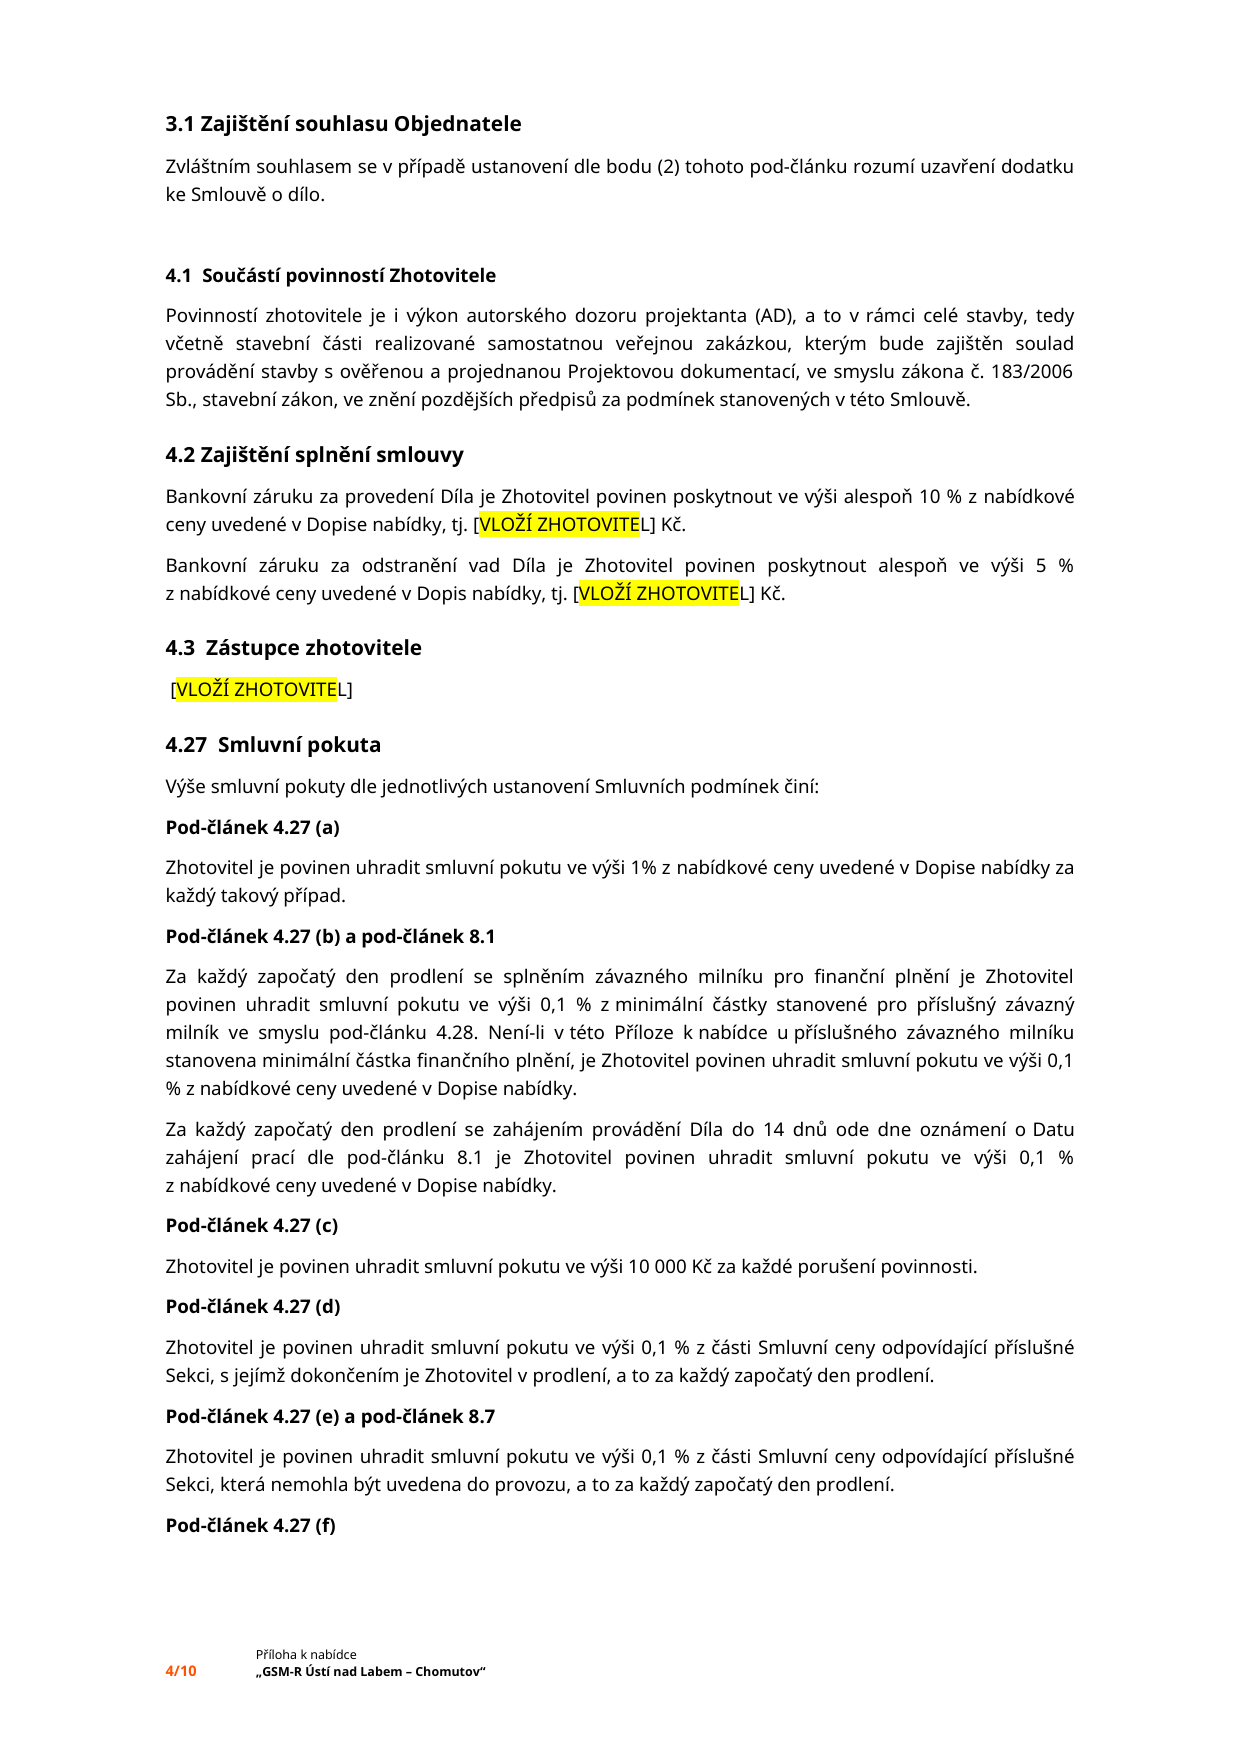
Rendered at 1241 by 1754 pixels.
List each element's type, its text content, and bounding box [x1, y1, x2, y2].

text 4.1 Součástí povinností Zhotovitele [165, 262, 1075, 288]
text Zhotovitel je povinen uhradit smluvní pokutu ve výši 10 000 Kč za každé porušení povinnosti. [165, 1253, 1075, 1279]
text Povinností zhotovitele je i výkon autorského dozoru projektanta (AD), a to v rámci celé stavby, tedy včetně stavební části realizované samostatnou veřejnou zakázkou, kterým bude zajištěn soulad provádění stavby s ověřenou a projednanou Projektovou dokumentací, ve smyslu zákona č. 183/2006 Sb., stavební zákon, ve znění pozdějších předpisů za podmínek stanovených v této Smlouvě. [165, 303, 1075, 412]
text Za každý započatý den prodlení se zahájením provádění Díla do 14 dnů ode dne oznámení o Datu zahájení prací dle pod-článku 8.1 je Zhotovitel povinen uhradit smluvní pokutu ve výši 0,1 % z nabídkové ceny uvedené v Dopise nabídky. [165, 1116, 1075, 1198]
text Zhotovitel je povinen uhradit smluvní pokutu ve výši 0,1 % z části Smluvní ceny odpovídající příslušné Sekci, s jejímž dokončením je Zhotovitel v prodlení, a to za každý započatý den prodlení. [165, 1334, 1075, 1388]
text [VLOŽÍ ZHOTOVITEL] [337, 677, 1075, 702]
text 4.3 Zástupce zhotovitele [165, 633, 1075, 661]
text Pod-článek 4.27 (c) [165, 1213, 1075, 1238]
text Za každý započatý den prodlení se splněním závazného milníku pro finanční plnění je Zhotovitel povinen uhradit smluvní pokutu ve výši 0,1 % z minimální částky stanovené pro příslušný závazný milník ve smyslu pod-článku 4.28. Není-li v této Příloze k nabídce u příslušného závazného milníku stanovena minimální částka finančního plnění, je Zhotovitel povinen uhradit smluvní pokutu ve výši 0,1 % z nabídkové ceny uvedené v Dopise nabídky. [165, 964, 1075, 1101]
text Pod-článek 4.27 (d) [165, 1294, 1075, 1319]
text Pod-článek 4.27 (f) [165, 1512, 1075, 1537]
text 4.2 Zajištění splnění smlouvy [165, 440, 1075, 468]
text Bankovní záruku za odstranění vad Díla je Zhotovitel povinen poskytnout alespoň ve výši 5 % z nabídkové ceny uvedené v Dopis nabídky, tj. [VLOŽÍ ZHOTOVITEL] Kč. [165, 552, 1075, 606]
text Zvláštním souhlasem se v případě ustanovení dle bodu (2) tohoto pod-článku rozumí uzavření dodatku ke Smlouvě o dílo. [165, 153, 1075, 207]
text Pod-článek 4.27 (a) [165, 814, 1075, 839]
text Zhotovitel je povinen uhradit smluvní pokutu ve výši 1% z nabídkové ceny uvedené v Dopise nabídky za každý takový případ. [165, 854, 1075, 908]
text Zhotovitel je povinen uhradit smluvní pokutu ve výši 0,1 % z části Smluvní ceny odpovídající příslušné Sekci, která nemohla být uvedena do provozu, a to za každý započatý den prodlení. [165, 1443, 1075, 1497]
text 4.27 Smluvní pokuta [165, 730, 1075, 758]
text Výše smluvní pokuty dle jednotlivých ustanovení Smluvních podmínek činí: [165, 773, 1075, 799]
text Pod-článek 4.27 (b) a pod-článek 8.1 [165, 923, 1075, 949]
text 3.1 Zajištění souhlasu Objednatele [165, 109, 1075, 138]
text Pod-článek 4.27 (e) a pod-článek 8.7 [165, 1403, 1075, 1428]
list Bankovní záruku za provedení Díla je Zhotovitel povinen poskytnout ve výši alespoň 10 % z nabídkové ceny uvedené v Dopise nabídky, tj. [VLOŽÍ ZHOTOVITEL] Kč. [165, 483, 1075, 537]
